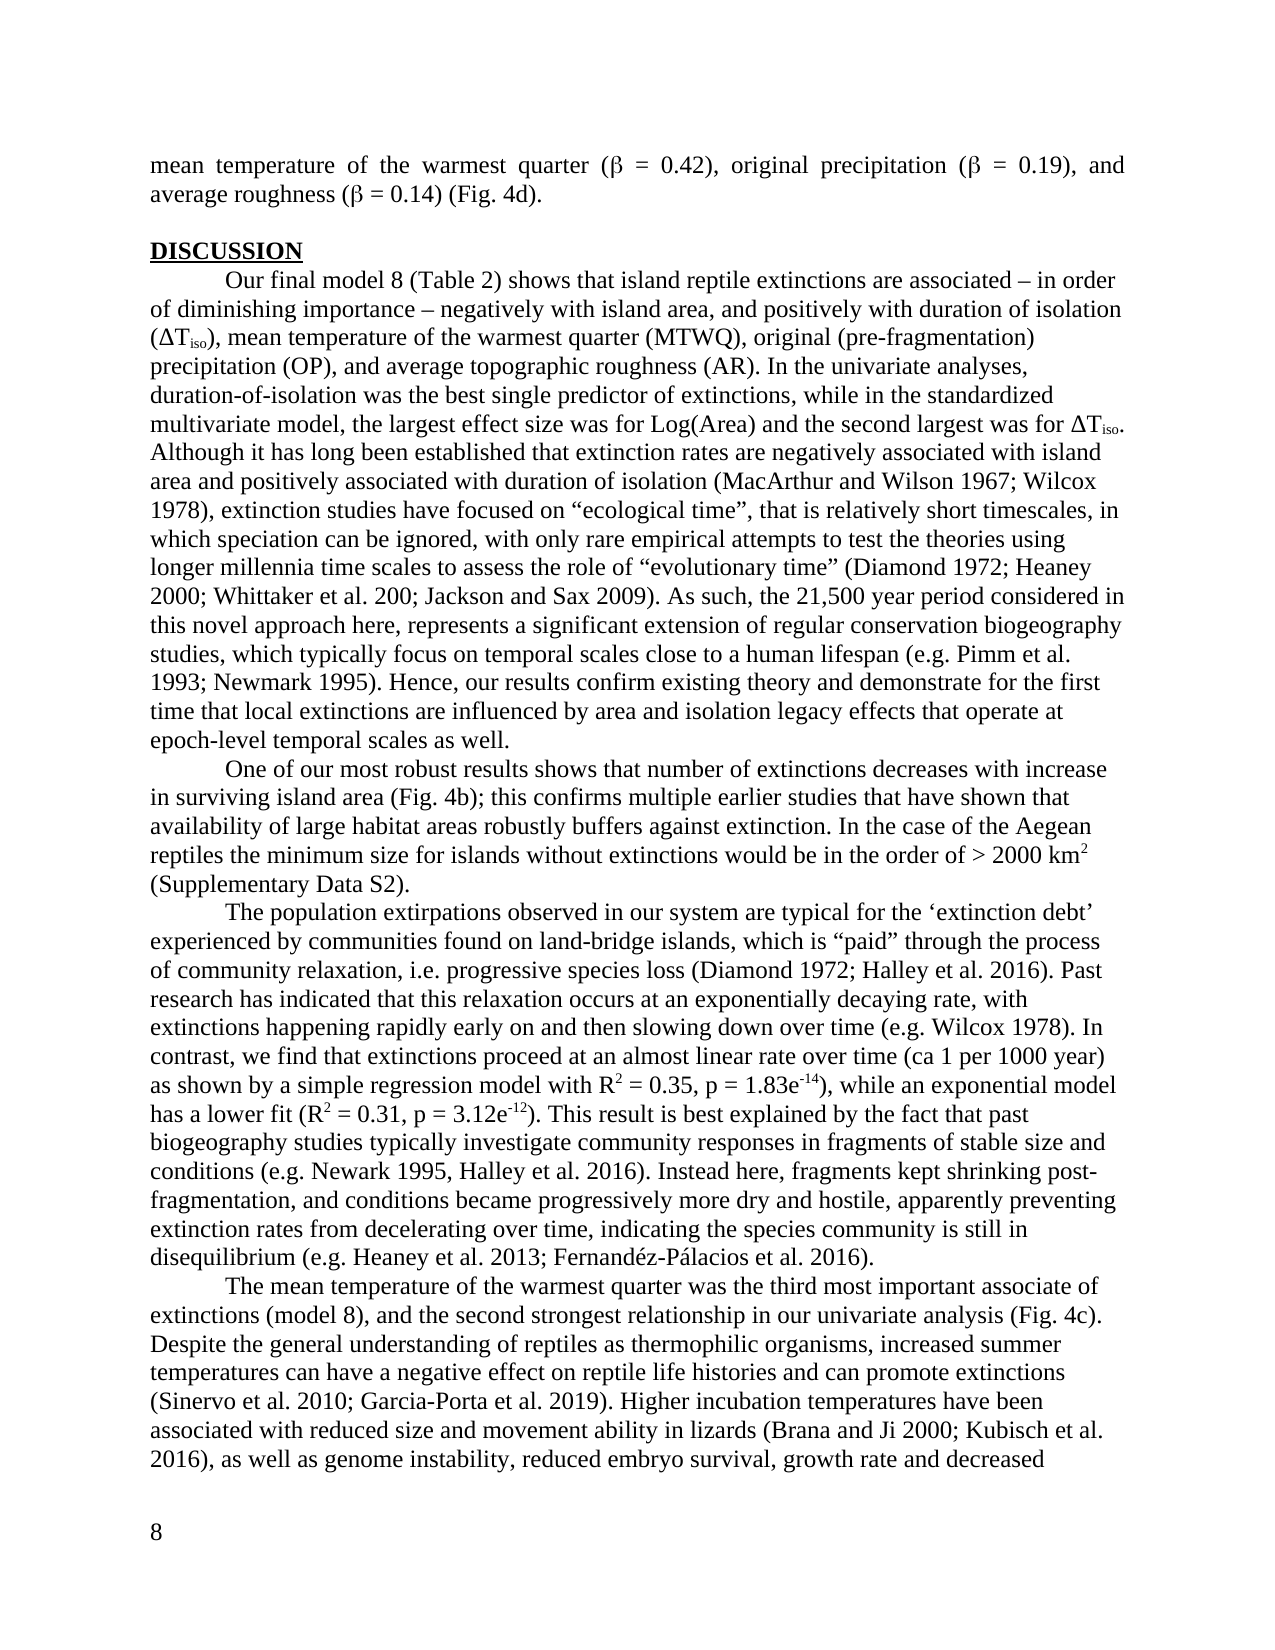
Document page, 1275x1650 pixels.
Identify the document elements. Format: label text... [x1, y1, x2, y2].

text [150, 1271, 1125, 1472]
text Our final model 8 (Table 2) shows that island reptile extinctions are associated – in order of diminishing importance – negatively with island area, and positively with duration of isolation (ΔTiso), mean temperature of the warmest quarter (MTWQ), original (pre-fragmentation) precipitation (OP), and average topographic roughness (AR). In the univariate analyses, duration-of-isolation was the best single predictor of extinctions, while in the standardized multivariate model, the largest effect size was for Log(Area) and the second largest was for ΔTiso. Although it has long been established that extinction rates are negatively associated with island area and positively associated with duration of isolation (MacArthur and Wilson 1967; Wilcox 1978), extinction studies have focused on “ecological time”, that is relatively short timescales, in which speciation can be ignored, with only rare empirical attempts to test the theories using longer millennia time scales to assess the role of “evolutionary time” (Diamond 1972; Heaney 2000; Whittaker et al. 200; Jackson and Sax 2009). As such, the 21,500 year period considered in this novel approach here, represents a significant extension of regular conservation biogeography studies, which typically focus on temporal scales close to a human lifespan (e.g. Pimm et al. 1993; Newmark 1995). Hence, our results confirm existing theory and demonstrate for the first time that local extinctions are influenced by area and isolation legacy effects that operate at epoch-level temporal scales as well. [150, 265, 1125, 754]
text DISCUSSION [150, 236, 1125, 265]
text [150, 150, 1125, 207]
text One of our most robust results shows that number of extinctions decreases with increase in surviving island area (Fig. 4b); this confirms multiple earlier studies that have shown that availability of large habitat areas robustly buffers against extinction. In the case of the Aegean reptiles the minimum size for islands without extinctions would be in the order of > 2000 km2 (Supplementary Data S2). [150, 754, 1125, 897]
text The population extirpations observed in our system are typical for the ‘extinction debt’ experienced by communities found on land-bridge islands, which is “paid” through the process of community relaxation, i.e. progressive species loss (Diamond 1972; Halley et al. 2016). Past research has indicated that this relaxation occurs at an exponentially decaying rate, with extinctions happening rapidly early on and then slowing down over time (e.g. Wilcox 1978). In contrast, we find that extinctions proceed at an almost linear rate over time (ca 1 per 1000 year) as shown by a simple regression model with R2 = 0.35, p = 1.83e-14), while an exponential model has a lower fit (R2 = 0.31, p = 3.12e-12). This result is best explained by the fact that past biogeography studies typically investigate community responses in fragments of stable size and conditions (e.g. Newark 1995, Halley et al. 2016). Instead here, fragments kept shrinking post-fragmentation, and conditions became progressively more dry and hostile, apparently preventing extinction rates from decelerating over time, indicating the species community is still in disequilibrium (e.g. Heaney et al. 2013; Fernandéz-Pálacios et al. 2016). [150, 897, 1125, 1271]
